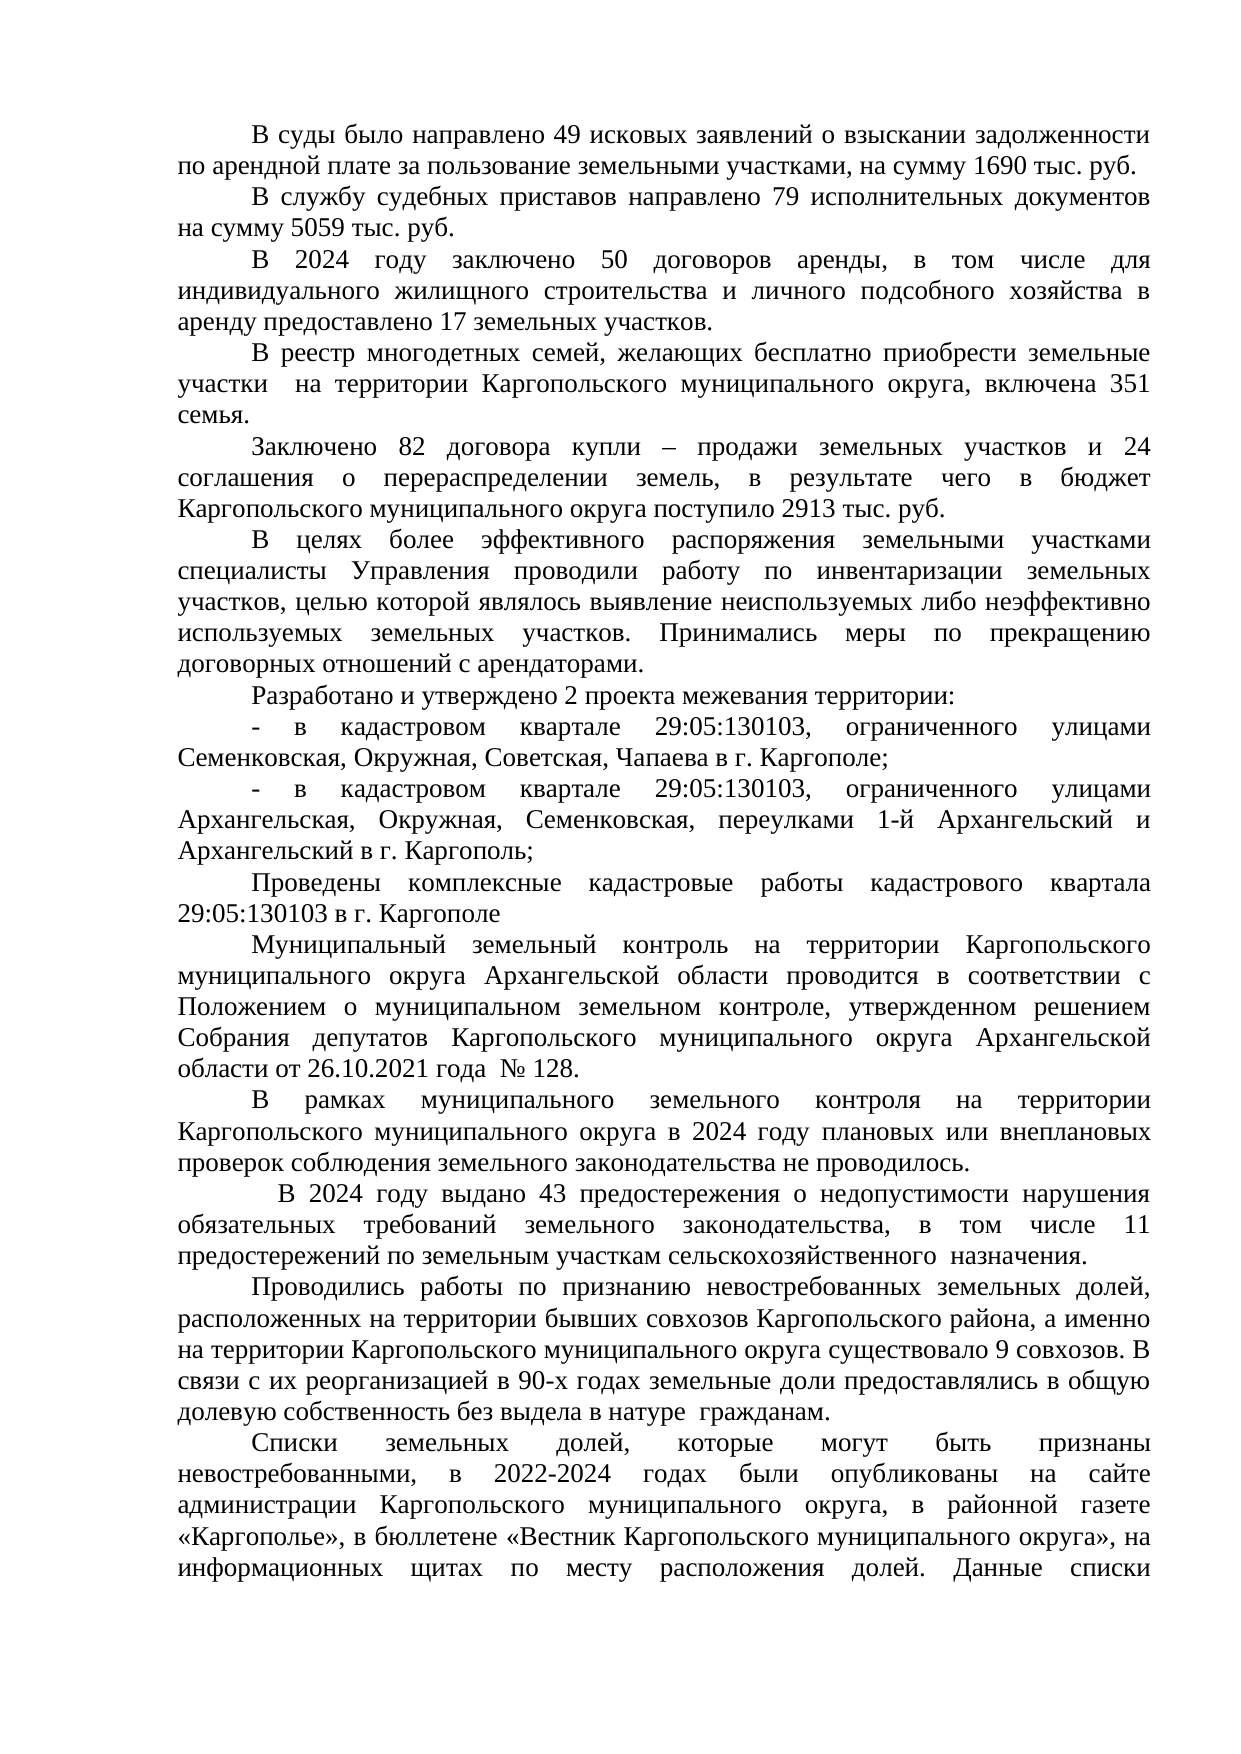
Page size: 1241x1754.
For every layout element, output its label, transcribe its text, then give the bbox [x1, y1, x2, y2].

text В целях более эффективного распоряжения земельными участками специалисты Управления проводили работу по инвентаризации земельных участков, целью которой являлось выявление неиспользуемых либо неэффективно используемых земельных участков. Принимались меры по прекращению договорных отношений с арендаторами. [177, 523, 1152, 679]
text Проводились работы по признанию невостребованных земельных долей, расположенных на территории бывших совхозов Каргопольского района, а именно на территории Каргопольского муниципального округа существовало 9 совхозов. В связи с их реорганизацией в 90-х годах земельные доли предоставлялись в общую долевую собственность без выдела в натуре гражданам. [177, 1271, 1152, 1426]
text Заключено 82 договора купли – продажи земельных участков и 24 соглашения о перераспределении земель, в результате чего в бюджет Каргопольского муниципального округа поступило 2913 тыс. руб. [177, 429, 1152, 523]
text В службу судебных приставов направлено 79 исполнительных документов на сумму 5059 тыс. руб. [177, 180, 1152, 243]
text В 2024 году заключено 50 договоров аренды, в том числе для индивидуального жилищного строительства и личного подсобного хозяйства в аренду предоставлено 17 земельных участков. [177, 243, 1152, 336]
text - в кадастровом квартале 29:05:130103, ограниченного улицами Семенковская, Окружная, Советская, Чапаева в г. Каргополе; [177, 710, 1152, 772]
text В суды было направлено 49 исковых заявлений о взыскании задолженности по арендной плате за пользование земельными участками, на сумму 1690 тыс. руб. [177, 118, 1152, 180]
text В 2024 году выдано 43 предостережения о недопустимости нарушения обязательных требований земельного законодательства, в том числе 11 предостережений по земельным участкам сельскохозяйственного назначения. [177, 1177, 1152, 1271]
text Разработано и утверждено 2 проекта межевания территории: [177, 679, 1152, 710]
text Муниципальный земельный контроль на территории Каргопольского муниципального округа Архангельской области проводится в соответствии с Положением о муниципальном земельном контроле, утвержденном решением Собрания депутатов Каргопольского муниципального округа Архангельской области от 26.10.2021 года № 128. [177, 928, 1152, 1084]
text - в кадастровом квартале 29:05:130103, ограниченного улицами Архангельская, Окружная, Семенковская, переулками 1-й Архангельский и Архангельский в г. Каргополь; [177, 772, 1152, 866]
text Проведены комплексные кадастровые работы кадастрового квартала 29:05:130103 в г. Каргополе [177, 866, 1152, 928]
text В рамках муниципального земельного контроля на территории Каргопольского муниципального округа в 2024 году плановых или внеплановых проверок соблюдения земельного законодательства не проводилось. [177, 1084, 1152, 1177]
text В реестр многодетных семей, желающих бесплатно приобрести земельные участки на территории Каргопольского муниципального округа, включена 351 семья. [177, 336, 1152, 429]
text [177, 1426, 1152, 1582]
